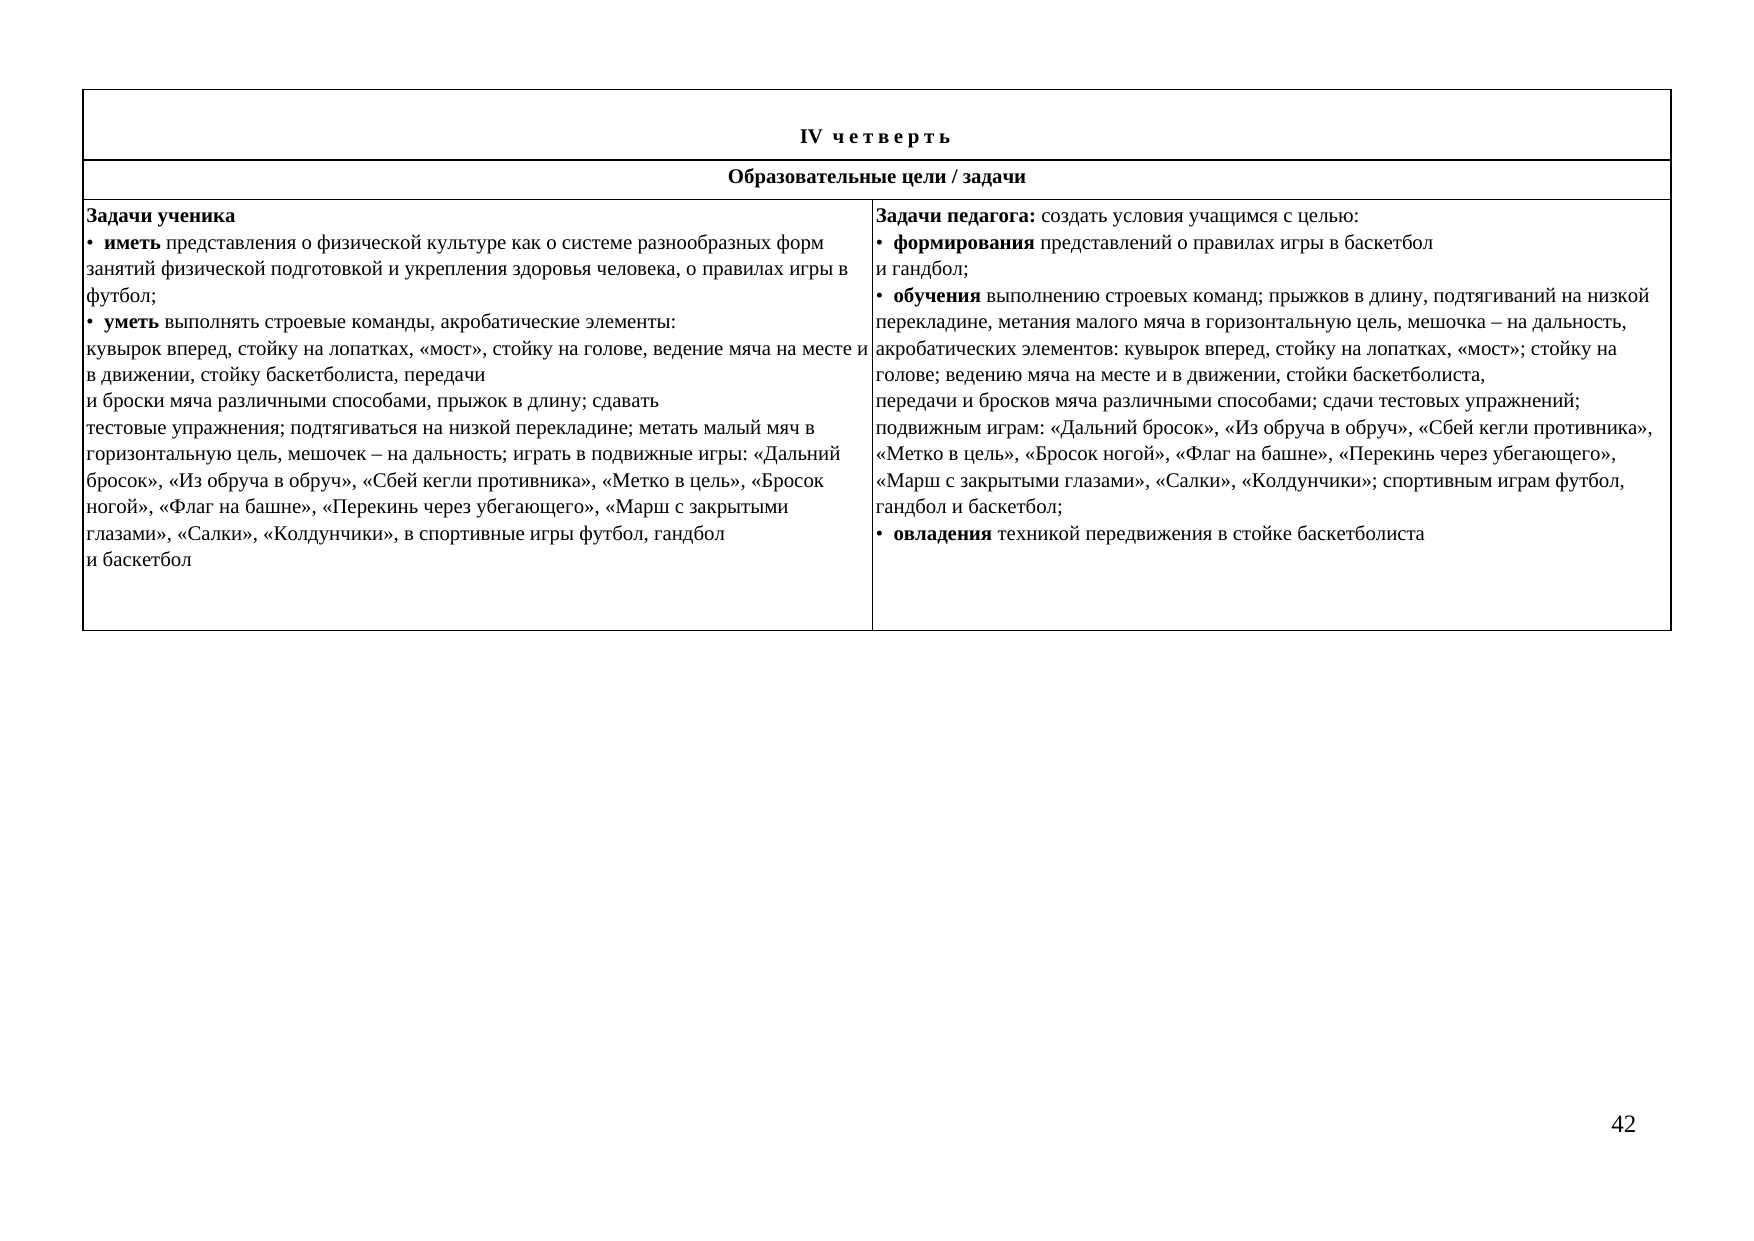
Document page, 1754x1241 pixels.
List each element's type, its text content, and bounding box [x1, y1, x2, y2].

table_header IV четверть [84, 90, 1670, 159]
table_cell Образовательные цели / задачи [84, 161, 1670, 198]
table_cell Задачи ученика • иметь представления о физической культуре как о системе разнообразных форм занятий физической подготовкой и укрепления здоровья человека, о правилах игры в футбол; • уметь выполнять строевые команды, акробатические элементы: кувырок вперед, стойку на лопатках, «мост», стойку на голове, ведение мяча на месте и в движении, стойку баскетболиста, передачи и броски мяча различными способами, прыжок в длину; сдавать тестовые упражнения; подтягиваться на низкой перекладине; метать малый мяч в горизонтальную цель, мешочек – на дальность; играть в подвижные игры: «Дальний бросок», «Из обруча в обруч», «Сбей кегли противника», «Метко в цель», «Бросок ногой», «Флаг на башне», «Перекинь через убегающего», «Марш с закрытыми глазами», «Салки», «Колдунчики», в спортивные игры футбол, гандбол и баскетбол [84, 200, 872, 630]
table_cell Задачи педагога: создать условия учащимся с целью: • формирования представлений о правилах игры в баскетбол и гандбол; • обучения выполнению строевых команд; прыжков в длину, подтягиваний на низкой перекладине, метания малого мяча в горизонтальную цель, мешочка – на дальность, акробатических элементов: кувырок вперед, стойку на лопатках, «мост»; стойку на голове; ведению мяча на месте и в движении, стойки баскетболиста, передачи и бросков мяча различными способами; сдачи тестовых упражнений; подвижным играм: «Дальний бросок», «Из обруча в обруч», «Сбей кегли противника», «Метко в цель», «Бросок ногой», «Флаг на башне», «Перекинь через убегающего», «Марш с закрытыми глазами», «Салки», «Колдунчики»; спортивным играм футбол, гандбол и баскетбол; • овладения техникой передвижения в стойке баскетболиста [873, 200, 1670, 630]
